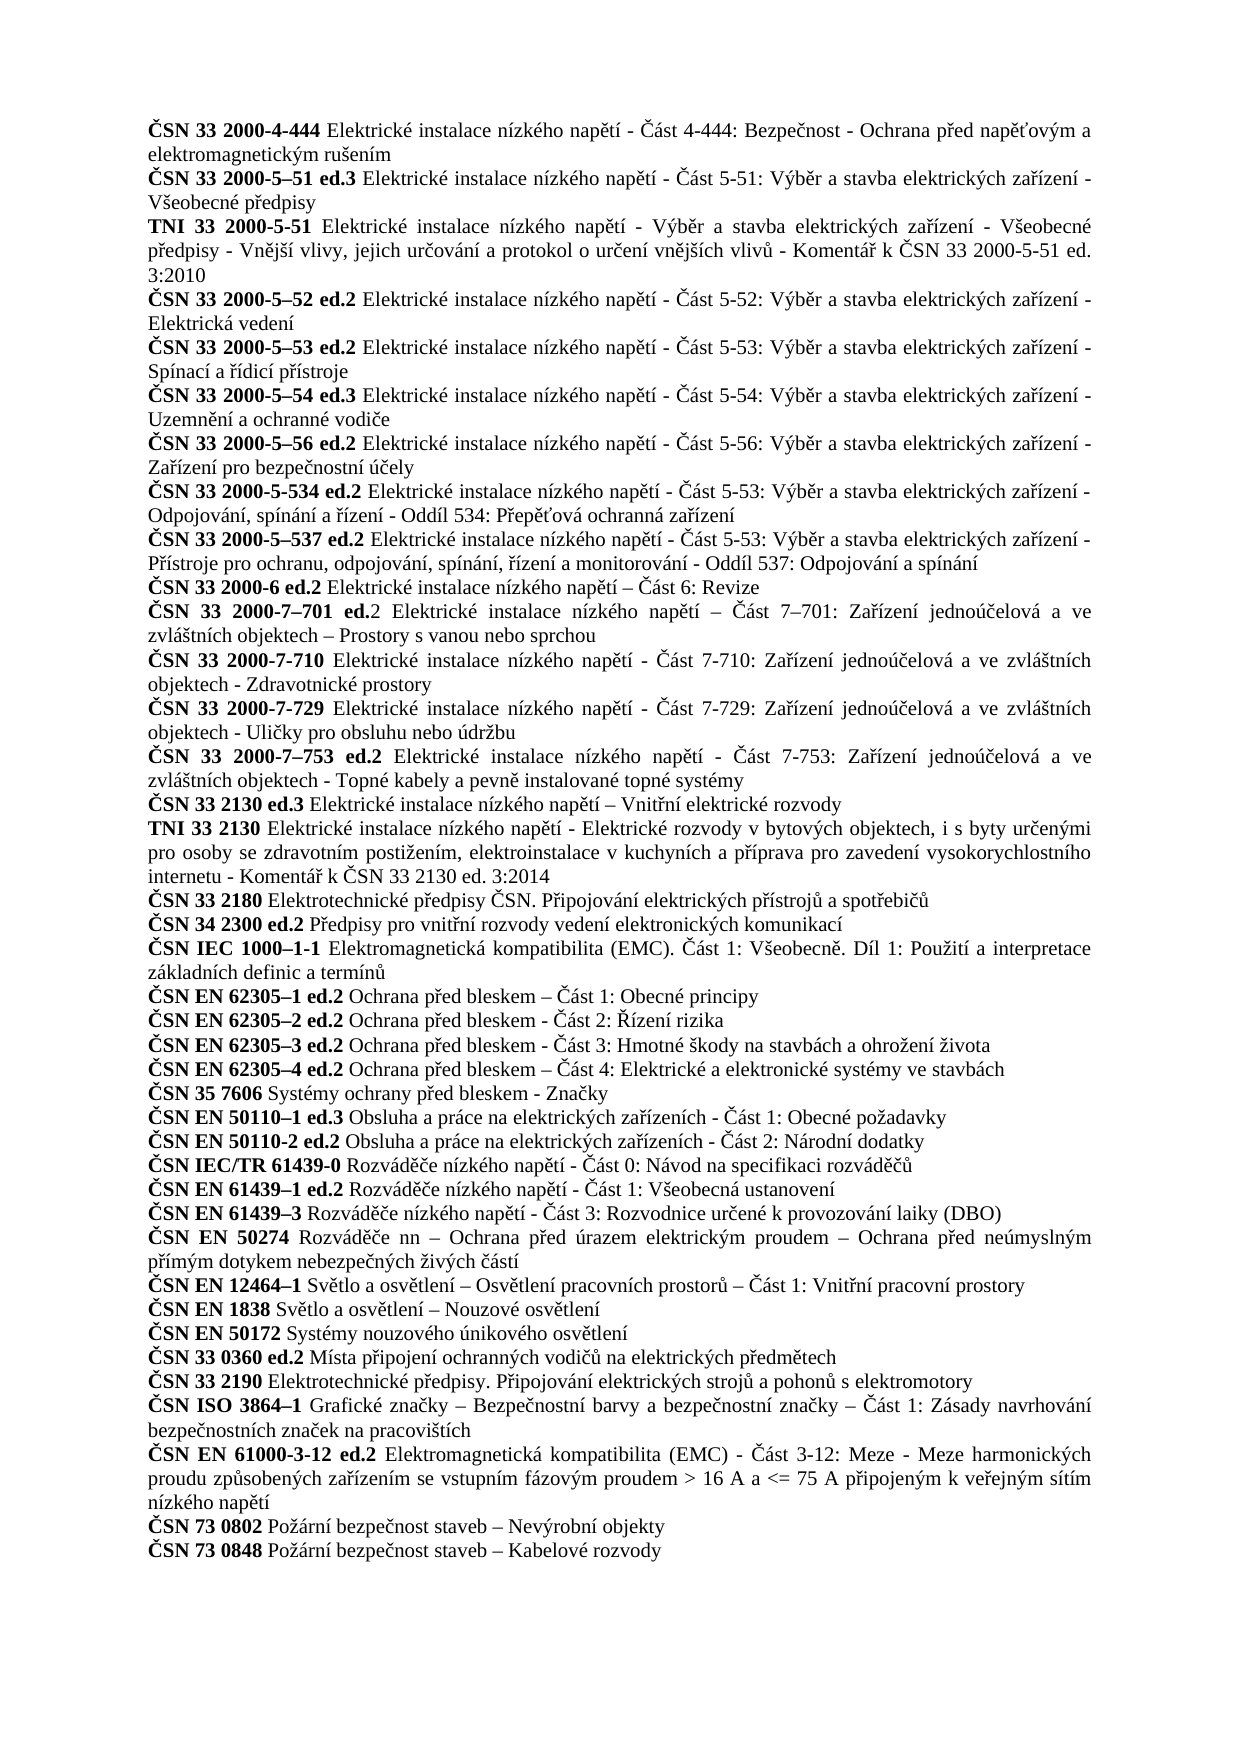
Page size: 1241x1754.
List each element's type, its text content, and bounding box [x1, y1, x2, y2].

text ČSN 73 0848 Požární bezpečnost staveb – Kabelové rozvody [148, 1538, 1092, 1562]
text ČSN 33 2000-7-710 Elektrické instalace nízkého napětí - Část 7-710: Zařízení jednoúčelová a ve zvláštních objektech - Zdravotnické prostory [148, 647, 1092, 696]
text ČSN 33 2000-7-729 Elektrické instalace nízkého napětí - Část 7-729: Zařízení jednoúčelová a ve zvláštních objektech - Uličky pro obsluhu nebo údržbu [148, 696, 1092, 744]
text ČSN 73 0802 Požární bezpečnost staveb – Nevýrobní objekty [148, 1514, 1092, 1538]
text TNI 33 2000-5-51 Elektrické instalace nízkého napětí - Výběr a stavba elektrických zařízení - Všeobecné předpisy - Vnější vlivy, jejich určování a protokol o určení vnějších vlivů - Komentář k ČSN 33 2000-5-51 ed. 3:2010 [148, 214, 1092, 287]
text ČSN 33 2130 ed.3 Elektrické instalace nízkého napětí – Vnitřní elektrické rozvody [148, 792, 1092, 816]
text ČSN EN 62305–3 ed.2 Ochrana před bleskem - Část 3: Hmotné škody na stavbách a ohrožení života [148, 1032, 1092, 1057]
text ČSN 33 2000-5-534 ed.2 Elektrické instalace nízkého napětí - Část 5-53: Výběr a stavba elektrických zařízení - Odpojování, spínání a řízení - Oddíl 534: Přepěťová ochranná zařízení [148, 479, 1092, 527]
text ČSN 33 0360 ed.2 Místa připojení ochranných vodičů na elektrických předmětech [148, 1345, 1092, 1369]
text ČSN EN 50274 Rozváděče nn – Ochrana před úrazem elektrickým proudem – Ochrana před neúmyslným přímým dotykem nebezpečných živých částí [148, 1225, 1092, 1273]
text ČSN EN 61000-3-12 ed.2 Elektromagnetická kompatibilita (EMC) - Část 3-12: Meze - Meze harmonických proudu způsobených zařízením se vstupním fázovým proudem > 16 A a <= 75 A připojeným k veřejným sítím nízkého napětí [148, 1442, 1092, 1514]
text ČSN 33 2000-5–53 ed.2 Elektrické instalace nízkého napětí - Část 5-53: Výběr a stavba elektrických zařízení - Spínací a řídicí přístroje [148, 335, 1092, 383]
text ČSN ISO 3864–1 Grafické značky – Bezpečnostní barvy a bezpečnostní značky – Část 1: Zásady navrhování bezpečnostních značek na pracovištích [148, 1393, 1092, 1442]
text ČSN 33 2000-7–701 ed.2 Elektrické instalace nízkého napětí – Část 7–701: Zařízení jednoúčelová a ve zvláštních objektech – Prostory s vanou nebo sprchou [148, 599, 1092, 647]
text ČSN 33 2000-5–56 ed.2 Elektrické instalace nízkého napětí - Část 5-56: Výběr a stavba elektrických zařízení - Zařízení pro bezpečnostní účely [148, 431, 1092, 479]
text ČSN EN 61439–1 ed.2 Rozváděče nízkého napětí - Část 1: Všeobecná ustanovení [148, 1177, 1092, 1201]
text ČSN 33 2190 Elektrotechnické předpisy. Připojování elektrických strojů a pohonů s elektromotory [148, 1369, 1092, 1393]
text ČSN EN 50110-2 ed.2 Obsluha a práce na elektrických zařízeních - Část 2: Národní dodatky [148, 1129, 1092, 1153]
text ČSN 33 2000-4-444 Elektrické instalace nízkého napětí - Část 4-444: Bezpečnost - Ochrana před napěťovým a elektromagnetickým rušením [148, 118, 1092, 166]
text TNI 33 2130 Elektrické instalace nízkého napětí - Elektrické rozvody v bytových objektech, i s byty určenými pro osoby se zdravotním postižením, elektroinstalace v kuchyních a příprava pro zavedení vysokorychlostního internetu - Komentář k ČSN 33 2130 ed. 3:2014 [148, 816, 1092, 888]
text ČSN 33 2180 Elektrotechnické předpisy ČSN. Připojování elektrických přístrojů a spotřebičů [148, 888, 1092, 912]
text ČSN EN 50172 Systémy nouzového únikového osvětlení [148, 1321, 1092, 1345]
text ČSN IEC 1000–1-1 Elektromagnetická kompatibilita (EMC). Část 1: Všeobecně. Díl 1: Použití a interpretace základních definic a termínů [148, 936, 1092, 984]
text ČSN IEC/TR 61439-0 Rozváděče nízkého napětí - Část 0: Návod na specifikaci rozváděčů [148, 1153, 1092, 1177]
text ČSN 33 2000-6 ed.2 Elektrické instalace nízkého napětí – Část 6: Revize [148, 575, 1092, 599]
text ČSN EN 61439–3 Rozváděče nízkého napětí - Část 3: Rozvodnice určené k provozování laiky (DBO) [148, 1201, 1092, 1225]
text ČSN 33 2000-5–54 ed.3 Elektrické instalace nízkého napětí - Část 5-54: Výběr a stavba elektrických zařízení - Uzemnění a ochranné vodiče [148, 383, 1092, 431]
text ČSN EN 1838 Světlo a osvětlení – Nouzové osvětlení [148, 1297, 1092, 1321]
text ČSN 35 7606 Systémy ochrany před bleskem - Značky [148, 1081, 1092, 1105]
text ČSN EN 50110–1 ed.3 Obsluha a práce na elektrických zařízeních - Část 1: Obecné požadavky [148, 1105, 1092, 1129]
text ČSN 33 2000-5–537 ed.2 Elektrické instalace nízkého napětí - Část 5-53: Výběr a stavba elektrických zařízení - Přístroje pro ochranu, odpojování, spínání, řízení a monitorování - Oddíl 537: Odpojování a spínání [148, 527, 1092, 575]
text ČSN EN 62305–2 ed.2 Ochrana před bleskem - Část 2: Řízení rizika [148, 1008, 1092, 1032]
text ČSN 33 2000-5–52 ed.2 Elektrické instalace nízkého napětí - Část 5-52: Výběr a stavba elektrických zařízení - Elektrická vedení [148, 287, 1092, 335]
text ČSN 34 2300 ed.2 Předpisy pro vnitřní rozvody vedení elektronických komunikací [148, 912, 1092, 936]
text ČSN EN 62305–1 ed.2 Ochrana před bleskem – Část 1: Obecné principy [148, 984, 1092, 1008]
text ČSN EN 62305–4 ed.2 Ochrana před bleskem – Část 4: Elektrické a elektronické systémy ve stavbách [148, 1057, 1092, 1081]
text ČSN 33 2000-5–51 ed.3 Elektrické instalace nízkého napětí - Část 5-51: Výběr a stavba elektrických zařízení - Všeobecné předpisy [148, 166, 1092, 214]
text ČSN 33 2000-7–753 ed.2 Elektrické instalace nízkého napětí - Část 7-753: Zařízení jednoúčelová a ve zvláštních objektech - Topné kabely a pevně instalované topné systémy [148, 744, 1092, 792]
text ČSN EN 12464–1 Světlo a osvětlení – Osvětlení pracovních prostorů – Část 1: Vnitřní pracovní prostory [148, 1273, 1092, 1297]
